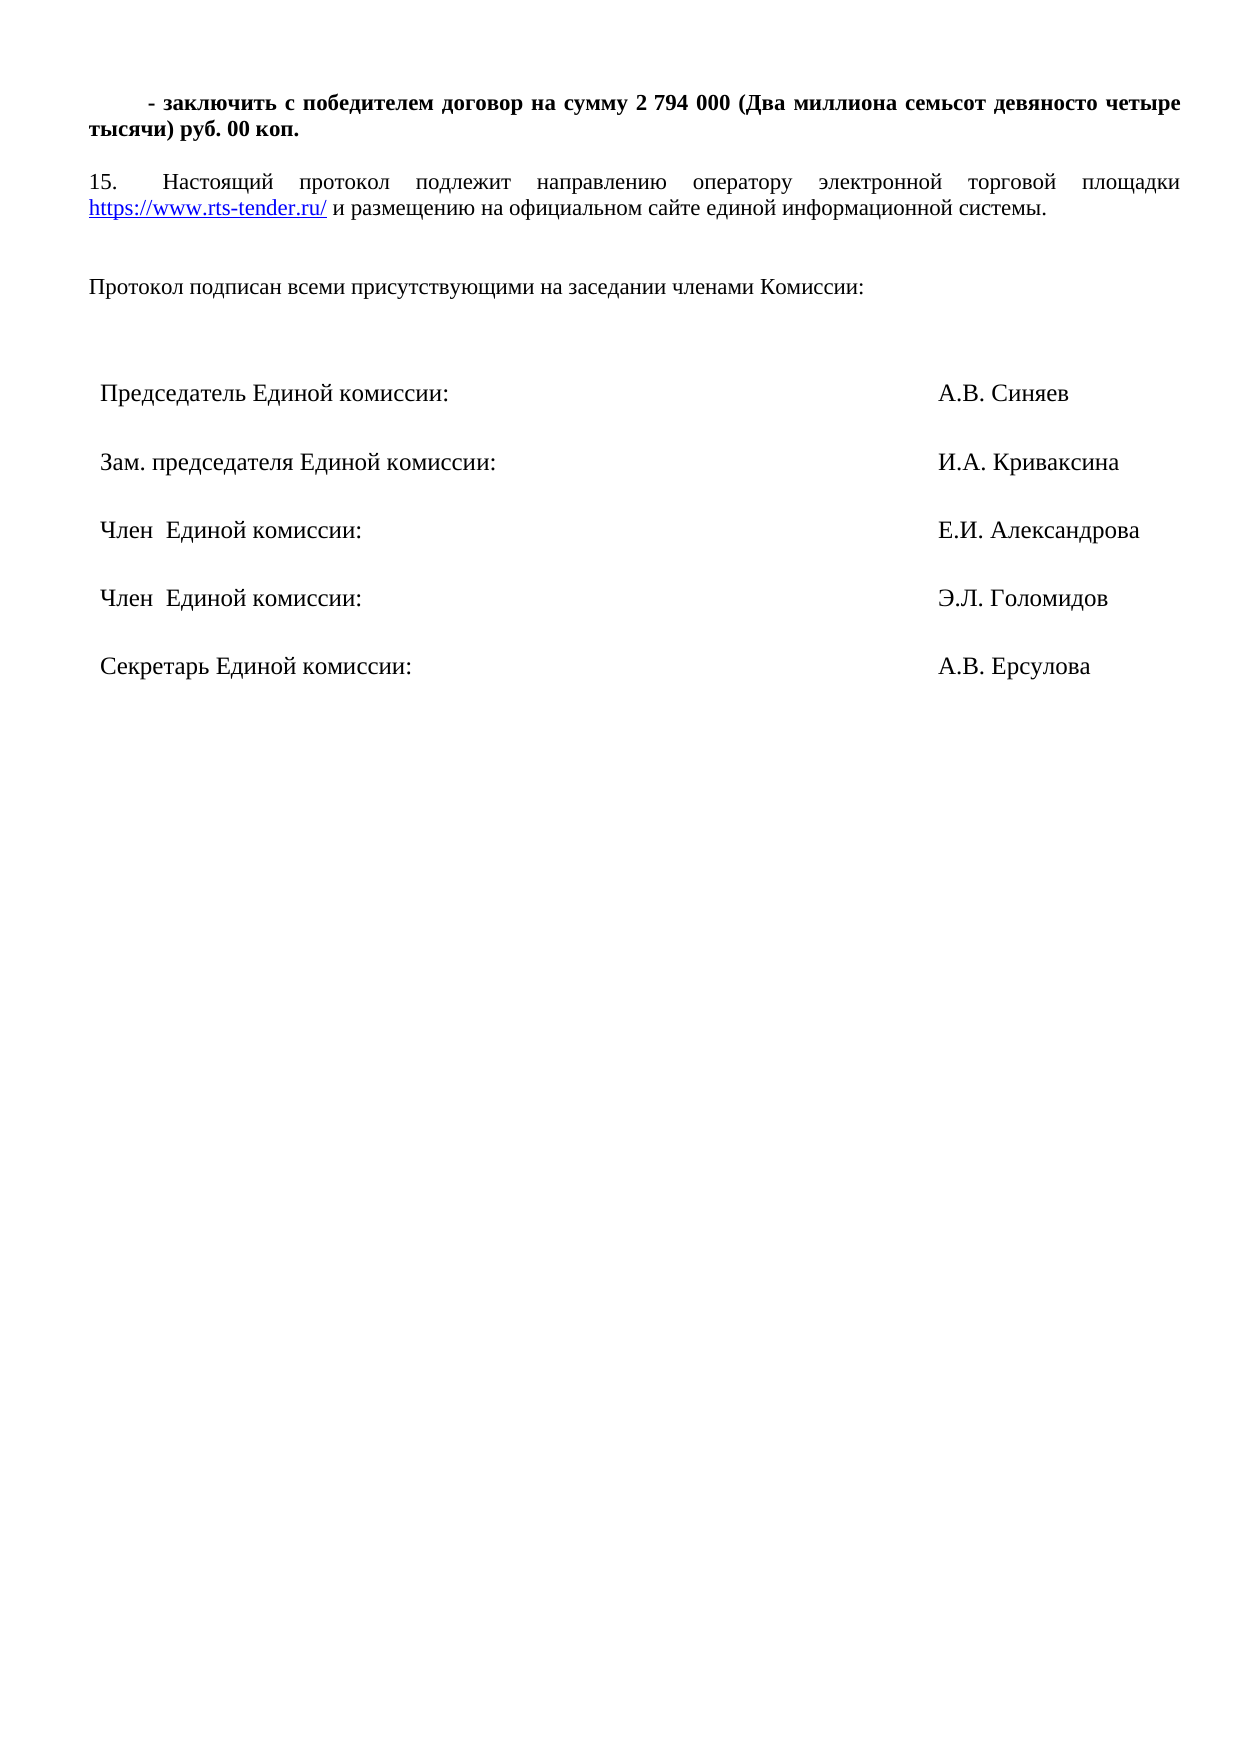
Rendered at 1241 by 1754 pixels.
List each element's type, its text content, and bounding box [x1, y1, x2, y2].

text Протокол подписан всеми присутствующими на заседании членами Комиссии: [89, 273, 1181, 299]
table_header А.В. Синяев [927, 379, 1191, 447]
text - заключить с победителем договор на сумму 2 794 000 (Два миллиона семьсот девяносто четыре тысячи) руб. 00 коп. [89, 89, 1181, 141]
table_cell Член Единой комиссии: [89, 583, 927, 651]
table_cell И.А. Криваксина [927, 447, 1191, 515]
table_cell Секретарь Единой комиссии: [89, 651, 927, 720]
table_cell Член Единой комиссии: [89, 515, 927, 583]
table_cell Е.И. Александрова [927, 515, 1191, 583]
table_cell Э.Л. Голомидов [927, 583, 1191, 651]
table_cell Зам. председателя Единой комиссии: [89, 447, 927, 515]
table_header Председатель Единой комиссии: [89, 379, 927, 447]
text 15. Настоящий протокол подлежит направлению оператору электронной торговой площадки https://www.rts-tender.ru/ и размещению на официальном сайте единой информационной системы. [89, 168, 1181, 220]
table_cell А.В. Ерсулова [927, 651, 1191, 720]
